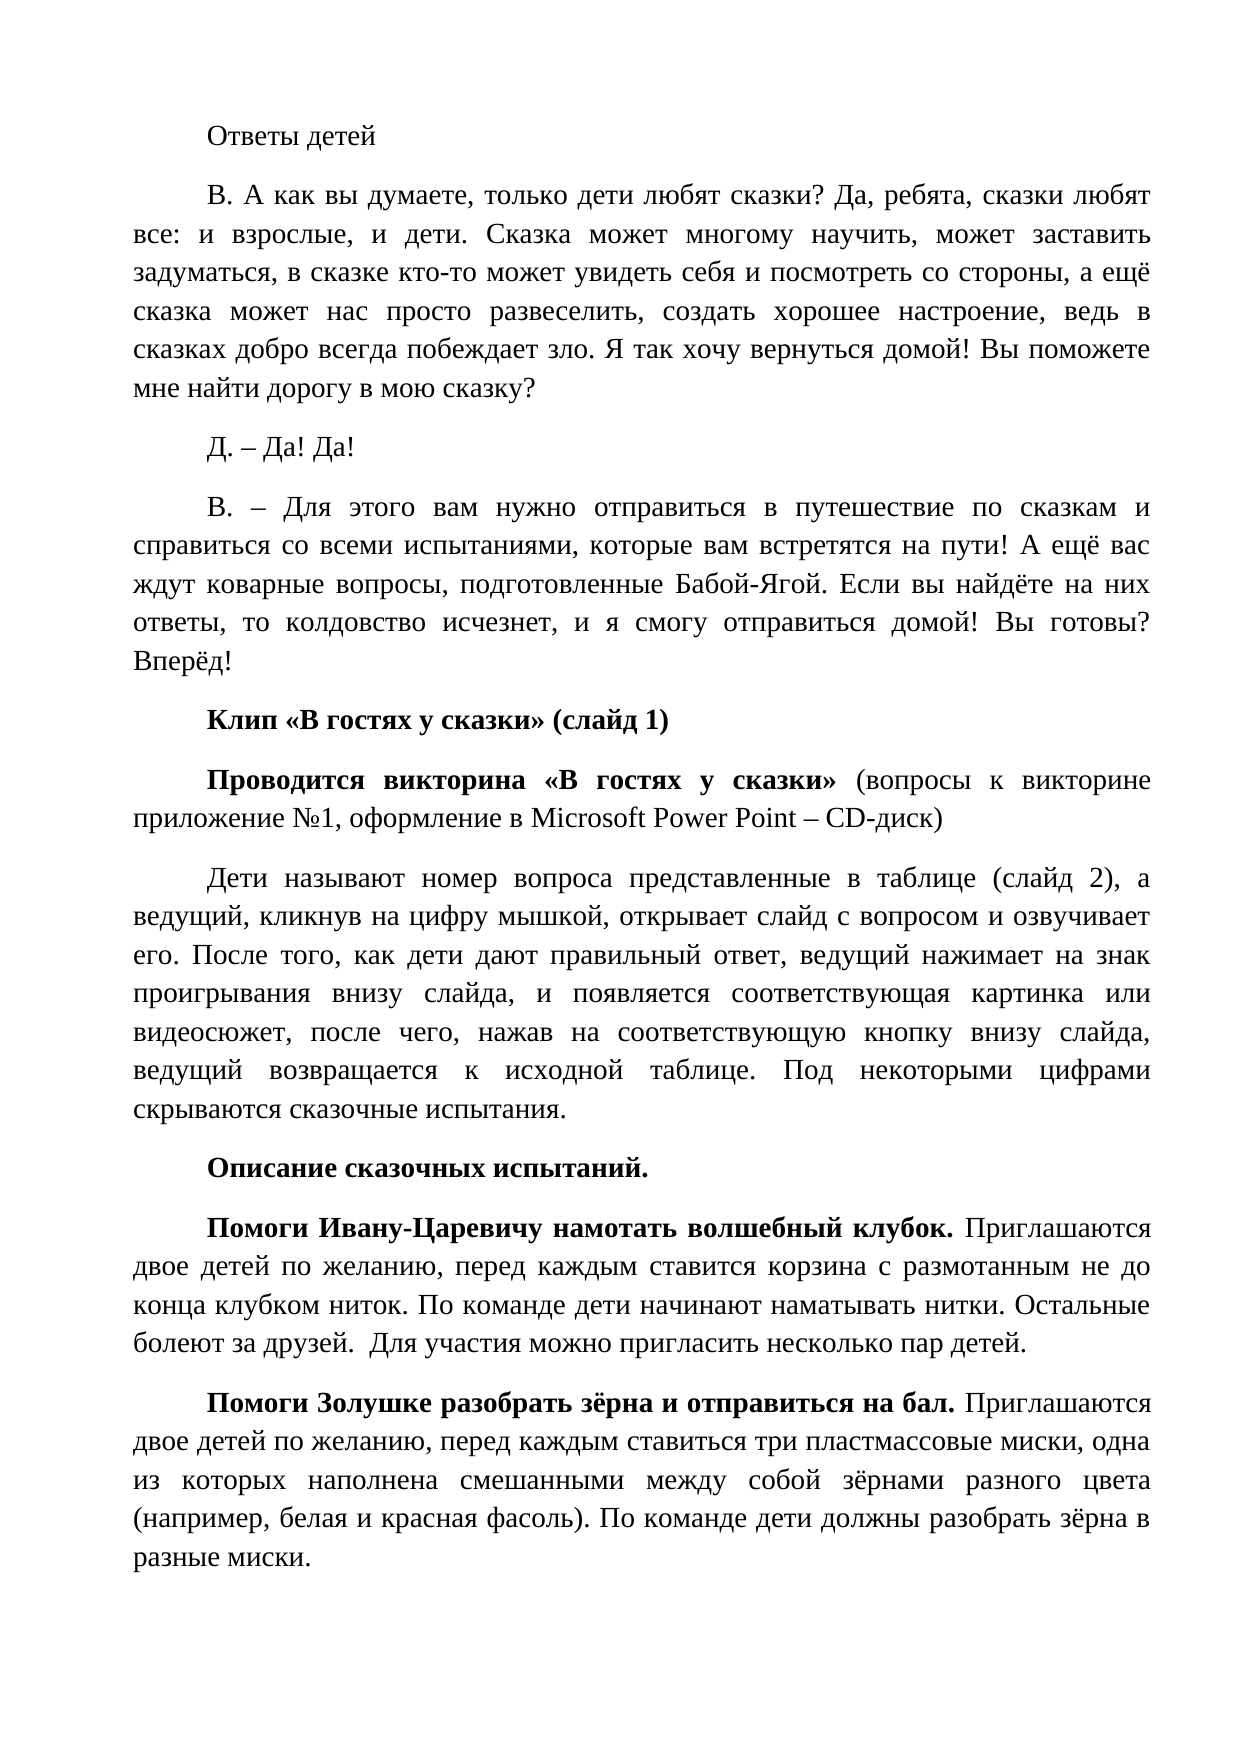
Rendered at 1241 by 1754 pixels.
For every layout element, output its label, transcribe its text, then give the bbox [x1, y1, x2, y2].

text В. А как вы думаете, только дети любят сказки? Да, ребята, сказки любят все: и взрослые, и дети. Сказка может многому научить, может заставить задуматься, в сказке кто-то может увидеть себя и посмотреть со стороны, а ещё сказка может нас просто развеселить, создать хорошее настроение, ведь в сказках добро всегда побеждает зло. Я так хочу вернуться домой! Вы поможете мне найти дорогу в мою сказку? [133, 177, 1152, 404]
text Ответы детей [133, 118, 1152, 152]
text Помоги Ивану-Царевичу намотать волшебный клубок. Приглашаются двое детей по желанию, перед каждым ставится корзина с размотанным не до конца клубком ниток. По команде дети начинают наматывать нитки. Остальные болеют за друзей. Для участия можно пригласить несколько пар детей. [133, 1210, 1152, 1359]
text В. – Для этого вам нужно отправиться в путешествие по сказкам и справиться со всеми испытаниями, которые вам встретятся на пути! А ещё вас ждут коварные вопросы, подготовленные Бабой-Ягой. Если вы найдёте на них ответы, то колдовство исчезнет, и я смогу отправиться домой! Вы готовы? Вперёд! [133, 489, 1152, 677]
text Д. – Да! Да! [133, 429, 1152, 463]
text Проводится викторина «В гостях у сказки» (вопросы к викторине приложение №1, оформление в Microsoft Power Point – CD-диск) [133, 762, 1152, 834]
text Дети называют номер вопроса представленные в таблице (слайд 2), а ведущий, кликнув на цифру мышкой, открывает слайд с вопросом и озвучивает его. После того, как дети дают правильный ответ, ведущий нажимает на знак проигрывания внизу слайда, и появляется соответствующая картинка или видеосюжет, после чего, нажав на соответствующую кнопку внизу слайда, ведущий возвращается к исходной таблице. Под некоторыми цифрами скрываются сказочные испытания. [133, 860, 1152, 1124]
text Клип «В гостях у сказки» (слайд 1) [133, 702, 1152, 736]
text Описание сказочных испытаний. [133, 1150, 1152, 1184]
text Помоги Золушке разобрать зёрна и отправиться на бал. Приглашаются двое детей по желанию, перед каждым ставиться три пластмассовые миски, одна из которых наполнена смешанными между собой зёрнами разного цвета (например, белая и красная фасоль). По команде дети должны разобрать зёрна в разные миски. [133, 1385, 1152, 1572]
